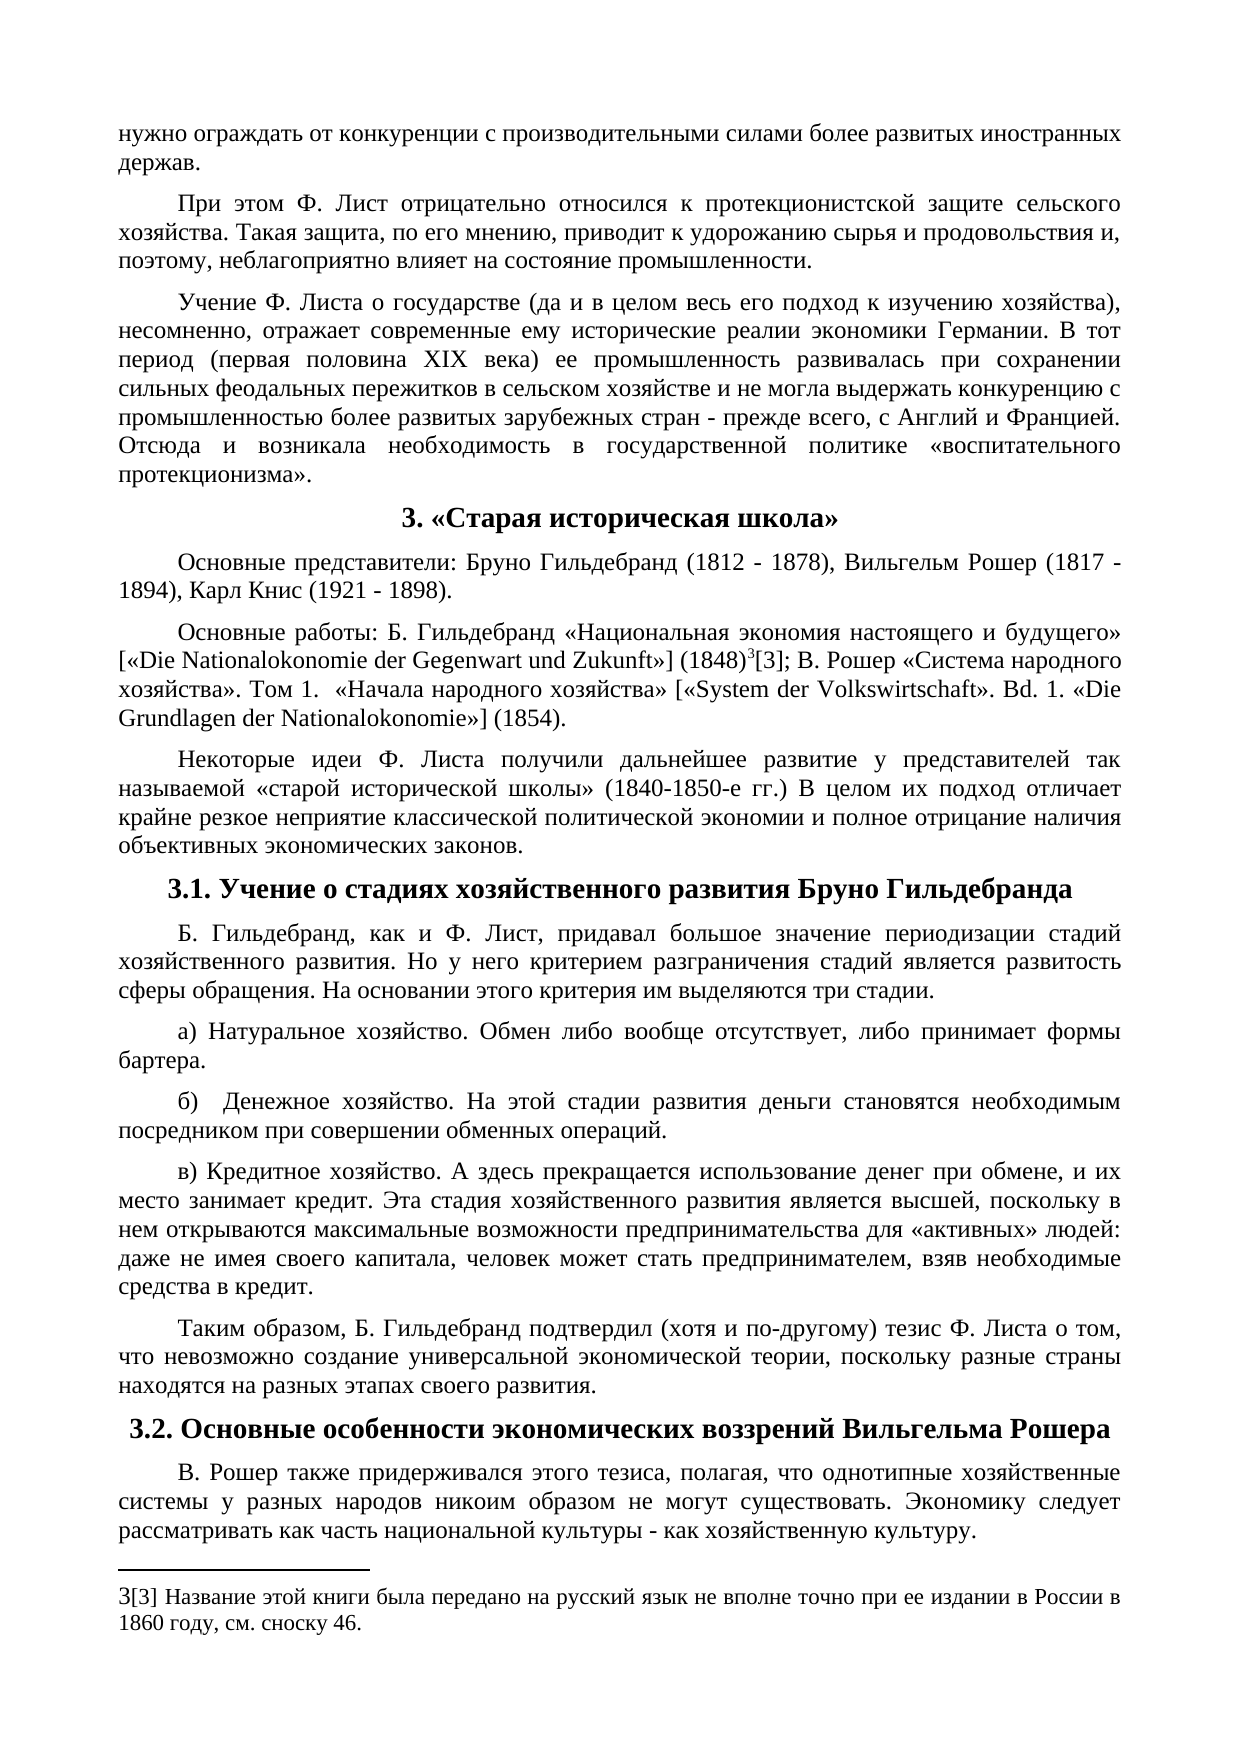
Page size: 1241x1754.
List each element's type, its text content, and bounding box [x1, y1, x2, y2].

text Основные представители: Бруно Гильдебранд (1812 - 1878), Вильгельм Рошер (1817 - 1894), Карл Книс (1921 - 1898). [118, 547, 1122, 604]
text 3. «Старая историческая школа» [118, 501, 1122, 534]
text Основные работы: Б. Гильдебранд «Национальная экономия настоящего и будущего» [«Die Nationalokonomie der Gegenwart und Zukunft»] (1848)[3]; В. Рошер «Система народного хозяйства». Том 1. «Начала народного хозяйства» [«System der Volkswirtschaft». Bd. 1. «Die Grundlagen der Nationalokonomie»] (1854). [118, 617, 1122, 732]
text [118, 118, 1122, 176]
text Таким образом, Б. Гильдебранд подтвердил (хотя и по-другому) тезис Ф. Листа о том, что невозможно создание универсальной экономической теории, поскольку разные страны находятся на разных этапах своего развития. [118, 1313, 1122, 1399]
text б) Денежное хозяйство. На этой стадии развития деньги становятся необходимым посредником при совершении обменных операций. [118, 1086, 1122, 1144]
text 3.1. Учение о стадиях хозяйственного развития Бруно Гильдебранда [118, 872, 1122, 905]
text а) Натуральное хозяйство. Обмен либо вообще отсутствует, либо принимает формы бартера. [118, 1016, 1122, 1074]
text При этом Ф. Лист отрицательно относился к протекционистской защите сельского хозяйства. Такая защита, по его мнению, приводит к удорожанию сырья и продовольствия и, поэтому, неблагоприятно влияет на состояние промышленности. [118, 188, 1122, 274]
text Учение Ф. Листа о государстве (да и в целом весь его подход к изучению хозяйства), несомненно, отражает современные ему исторические реалии экономики Германии. В тот период (первая половина XIX века) ее промышленность развивалась при сохранении сильных феодальных пережитков в сельском хозяйстве и не могла выдержать конкуренцию с промышленностью более развитых зарубежных стран - прежде всего, с Англий и Францией. Отсюда и возникала необходимость в государственной политике «воспитательного протекционизма». [118, 287, 1122, 488]
text Б. Гильдебранд, как и Ф. Лист, придавал большое значение периодизации стадий хозяйственного развития. Но у него критерием разграничения стадий является развитость сферы обращения. На основании этого критерия им выделяются три стадии. [118, 918, 1122, 1004]
text в) Кредитное хозяйство. А здесь прекращается использование денег при обмене, и их место занимает кредит. Эта стадия хозяйственного развития является высшей, поскольку в нем открываются максимальные возможности предпринимательства для «активных» людей: даже не имея своего капитала, человек может стать предпринимателем, взяв необходимые средства в кредит. [118, 1156, 1122, 1300]
text Некоторые идеи Ф. Листа получили дальнейшее развитие у представителей так называемой «старой исторической школы» (1840-1850-е гг.) В целом их подход отличает крайне резкое неприятие классической политической экономии и полное отрицание наличия объективных экономических законов. [118, 744, 1122, 859]
text В. Рошер также придерживался этого тезиса, полагая, что однотипные хозяйственные системы у разных народов никоим образом не могут существовать. Экономику следует рассматривать как часть национальной культуры - как хозяйственную культуру. [118, 1457, 1122, 1544]
text 3.2. Основные особенности экономических воззрений Вильгельма Рошера [118, 1411, 1122, 1445]
